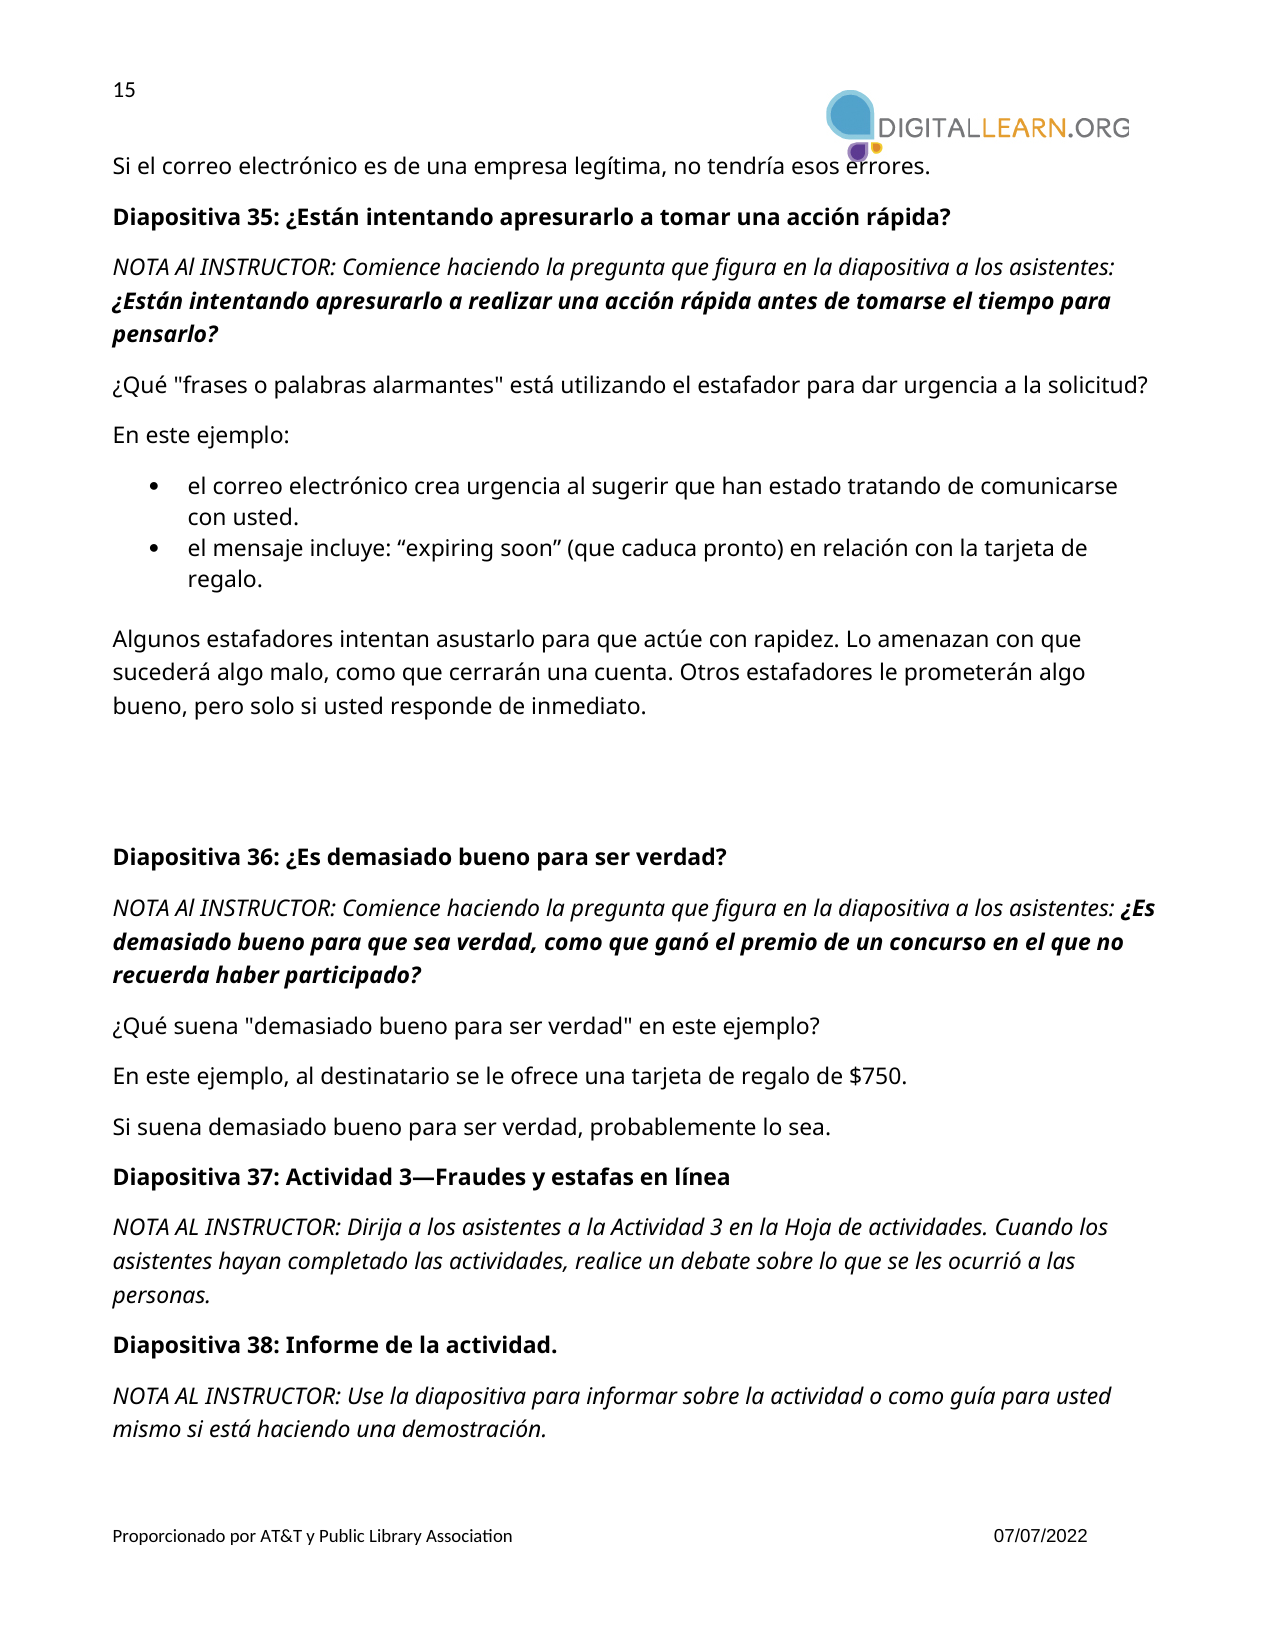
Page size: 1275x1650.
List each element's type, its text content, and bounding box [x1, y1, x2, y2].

picture [826, 90, 1129, 150]
text En este ejemplo, al destinatario se le ofrece una tarjeta de regalo de $750. [112, 1060, 1162, 1091]
text Algunos estafadores intentan asustarlo para que actúe con rapidez. Lo amenazan con que sucederá algo malo, como que cerrarán una cuenta. Otros estafadores le prometerán algo bueno, pero solo si usted responde de inmediato. [112, 623, 1162, 721]
text Diapositiva 38: Informe de la actividad. [112, 1329, 1162, 1361]
list el correo electrónico crea urgencia al sugerir que han estado tratando de comunicarse con usted. [150, 469, 1162, 532]
text ¿Qué "frases o palabras alarmantes" está utilizando el estafador para dar urgencia a la solicitud? [112, 369, 1162, 400]
text NOTA AL INSTRUCTOR: Use la diapositiva para informar sobre la actividad o como guía para usted mismo si está haciendo una demostración. [112, 1380, 1162, 1445]
text Si el correo electrónico es de una empresa legítima, no tendría esos errores. [112, 150, 1162, 181]
text ¿Qué suena "demasiado bueno para ser verdad" en este ejemplo? [112, 1010, 1162, 1041]
text NOTA AL INSTRUCTOR: Dirija a los asistentes a la Actividad 3 en la Hoja de actividades. Cuando los asistentes hayan completado las actividades, realice un debate sobre lo que se les ocurrió a las personas. [112, 1211, 1162, 1310]
text NOTA Al INSTRUCTOR: Comience haciendo la pregunta que figura en la diapositiva a los asistentes: ¿Es demasiado bueno para que sea verdad, como que ganó el premio de un concurso en el que no recuerda haber participado? [112, 892, 1162, 991]
text Diapositiva 36: ¿Es demasiado bueno para ser verdad? [112, 841, 1162, 873]
text En este ejemplo: [112, 419, 1162, 450]
text Si suena demasiado bueno para ser verdad, probablemente lo sea. [112, 1111, 1162, 1142]
text NOTA Al INSTRUCTOR: Comience haciendo la pregunta que figura en la diapositiva a los asistentes: ¿Están intentando apresurarlo a realizar una acción rápida antes de tomarse el tiempo para pensarlo? [112, 251, 1162, 349]
text Diapositiva 37: Actividad 3—Fraudes y estafas en línea [112, 1161, 1162, 1192]
text Diapositiva 35: ¿Están intentando apresurarlo a tomar una acción rápida? [112, 200, 1162, 232]
list el mensaje incluye: “expiring soon” (que caduca pronto) en relación con la tarjeta de regalo. [150, 532, 1162, 623]
